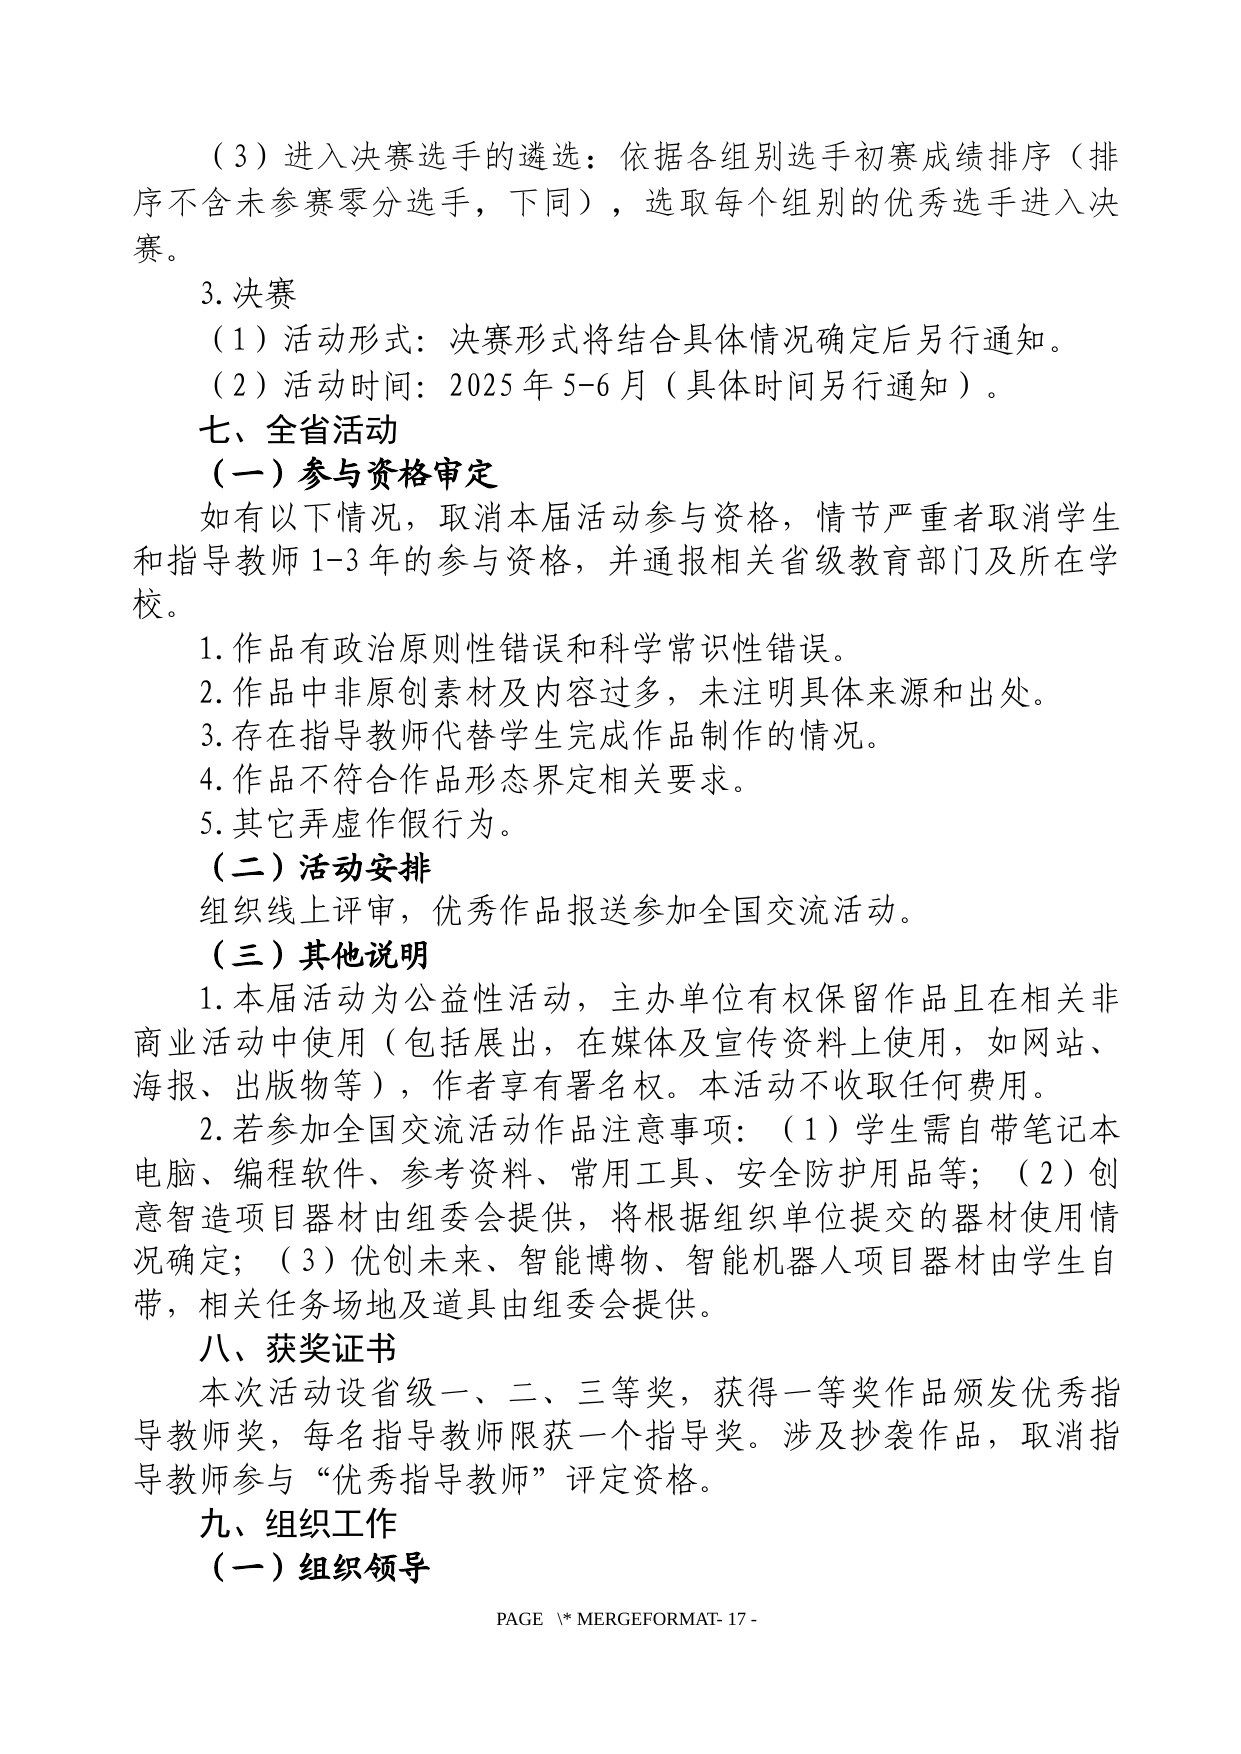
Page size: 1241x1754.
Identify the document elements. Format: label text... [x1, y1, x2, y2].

text （2）活动时间：2025年5-6月（具体时间另行通知）。 [131, 361, 1122, 407]
text 1.本届活动为公益性活动，主办单位有权保留作品且在相关非商业活动中使用（包括展出，在媒体及宣传资料上使用，如网站、海报、出版物等），作者享有署名权。本活动不收取任何费用。 [131, 975, 1122, 1107]
text 七、全省活动 [131, 407, 1122, 450]
text 5.其它弄虚作假行为。 [131, 800, 1122, 844]
text 组织线上评审，优秀作品报送参加全国交流活动。 [131, 888, 1122, 932]
text 如有以下情况，取消本届活动参与资格，情节严重者取消学生和指导教师1-3年的参与资格，并通报相关省级教育部门及所在学校。 [131, 494, 1122, 625]
text （三）其他说明 [131, 932, 1122, 975]
text （3）进入决赛选手的遴选：依据各组别选手初赛成绩排序（排序不含未参赛零分选手，下同），选取每个组别的优秀选手进入决赛。 [131, 132, 1122, 269]
text 4.作品不符合作品形态界定相关要求。 [131, 757, 1122, 800]
text 3.决赛 [131, 269, 1122, 315]
text 3.存在指导教师代替学生完成作品制作的情况。 [131, 713, 1122, 757]
text （二）活动安排 [131, 844, 1122, 888]
text （一）参与资格审定 [131, 450, 1122, 494]
text 2.若参加全国交流活动作品注意事项：（1）学生需自带笔记本电脑、编程软件、参考资料、常用工具、安全防护用品等；（2）创意智造项目器材由组委会提供，将根据组织单位提交的器材使用情况确定；（3）优创未来、智能博物、智能机器人项目器材由学生自带，相关任务场地及道具由组委会提供。 [131, 1107, 1122, 1325]
text 1.作品有政治原则性错误和科学常识性错误。 [131, 625, 1122, 669]
text 九、组织工作 [131, 1500, 1122, 1544]
text 本次活动设省级一、二、三等奖，获得一等奖作品颁发优秀指导教师奖，每名指导教师限获一个指导奖。涉及抄袭作品，取消指导教师参与“优秀指导教师”评定资格。 [131, 1369, 1122, 1500]
text 八、获奖证书 [131, 1325, 1122, 1369]
text （1）活动形式：决赛形式将结合具体情况确定后另行通知。 [131, 315, 1122, 361]
text （一）组织领导 [131, 1544, 1122, 1588]
text 2.作品中非原创素材及内容过多，未注明具体来源和出处。 [131, 669, 1122, 713]
